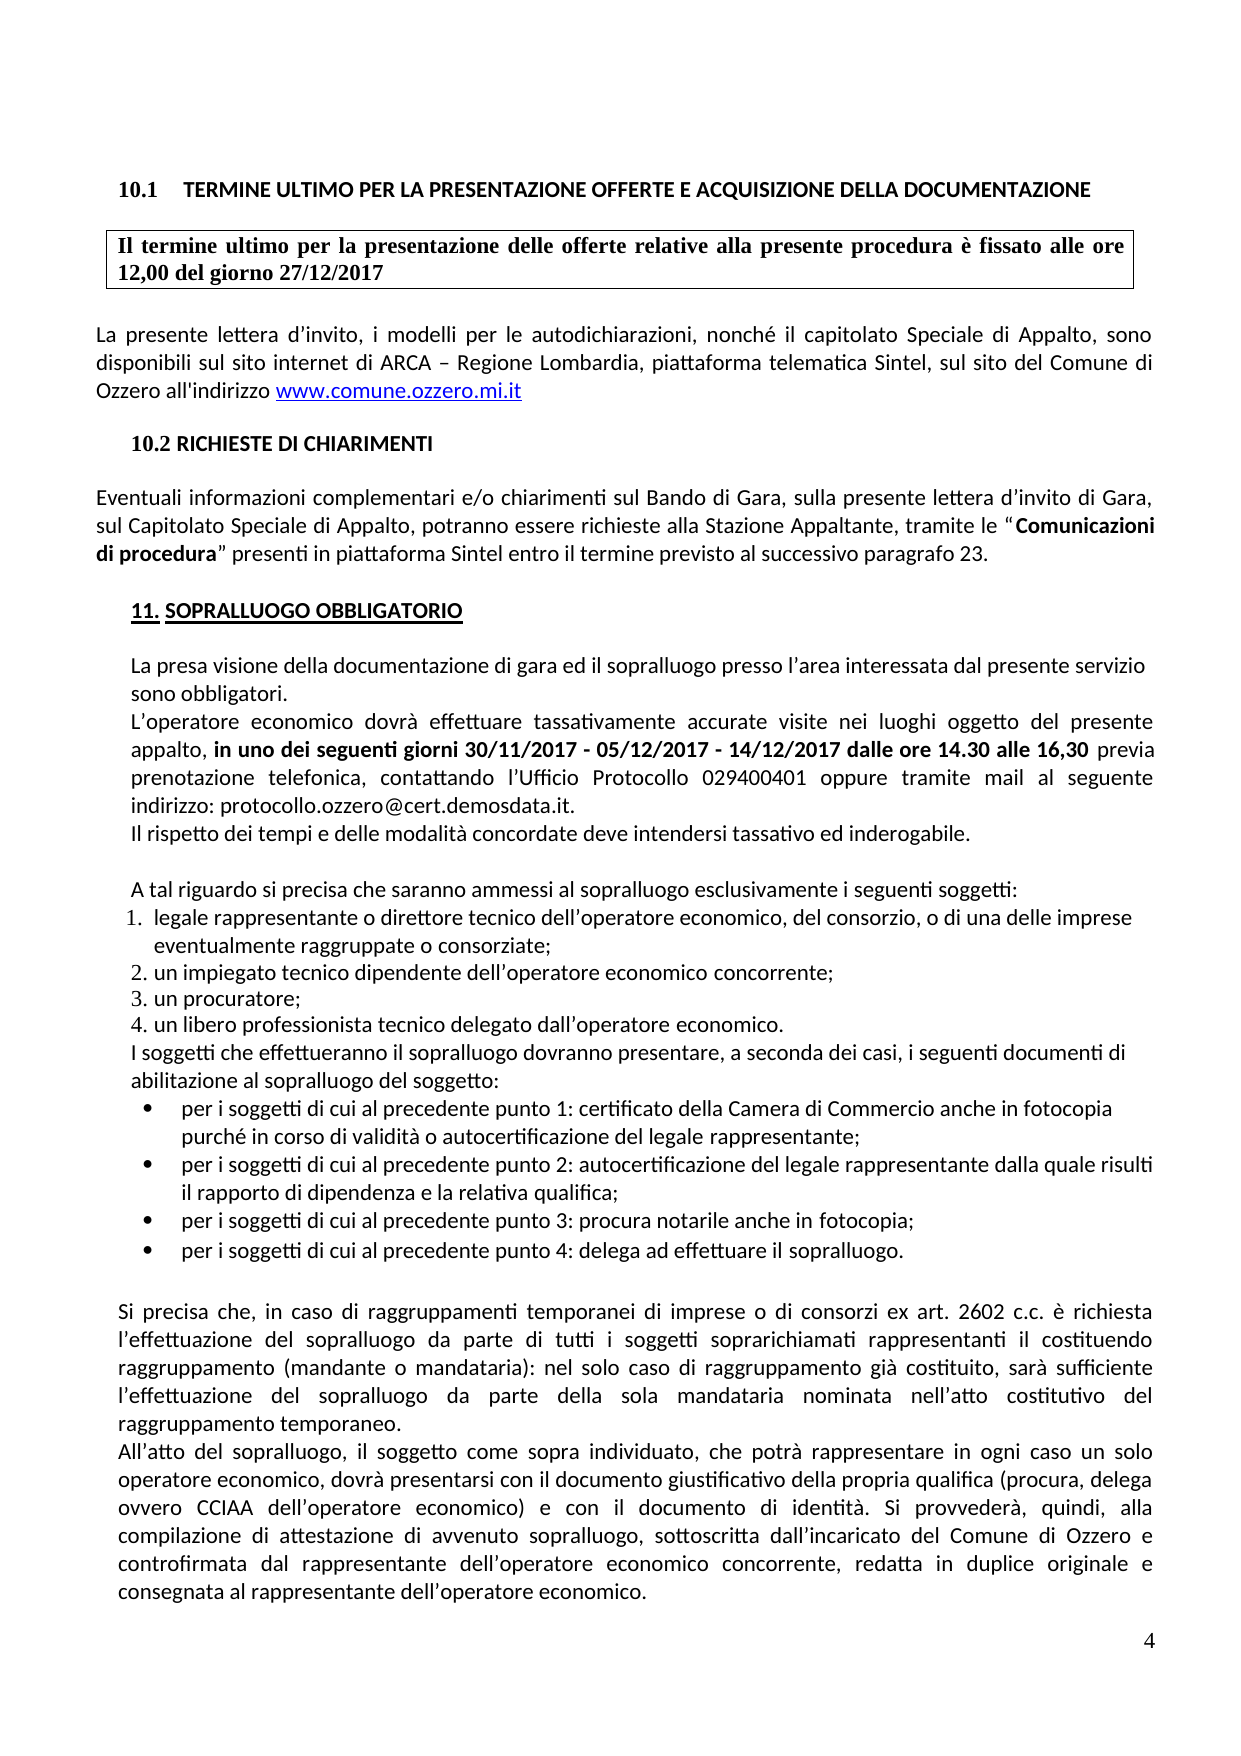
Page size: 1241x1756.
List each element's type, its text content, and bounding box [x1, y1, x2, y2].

text I soggetti che effettueranno il sopralluogo dovranno presentare, a seconda dei casi, i seguenti documenti di abilitazione al sopralluogo del soggetto: [131, 1038, 1155, 1094]
list per i soggetti di cui al precedente punto 2: autocertificazione del legale rappresentante dalla quale risulti il rapporto di dipendenza e la relativa qualifica; [144, 1150, 1155, 1206]
list un procuratore; [131, 986, 1155, 1012]
list per i soggetti di cui al precedente punto 3: procura notarile anche in fotocopia; [144, 1207, 1155, 1233]
list un libero professionista tecnico delegato dall’operatore economico. [131, 1012, 1155, 1038]
list per i soggetti di cui al precedente punto 1: certificato della Camera di Commercio anche in fotocopia purché in corso di validità o autocertificazione del legale rappresentante; [144, 1094, 1155, 1150]
list un impiegato tecnico dipendente dell’operatore economico concorrente; [131, 959, 1155, 986]
text La presente lettera d’invito, i modelli per le autodichiarazioni, nonché il capitolato Speciale di Appalto, sono disponibili sul sito internet di ARCA – Regione Lombardia, piattaforma telematica Sintel, sul sito del Comune di Ozzero all'indirizzo www.comune.ozzero.mi.it [96, 320, 1155, 404]
subtitle RICHIESTE DI CHIARIMENTI [131, 429, 1155, 457]
text Eventuali informazioni complementari e/o chiarimenti sul Bando di Gara, sulla presente lettera d’invito di Gara, sul Capitolato Speciale di Appalto, potranno essere richieste alla Stazione Appaltante, tramite le “Comunicazioni di procedura” presenti in piattaforma Sintel entro il termine previsto al successivo paragrafo 23. [96, 483, 1155, 568]
text Il rispetto dei tempi e delle modalità concordate deve intendersi tassativo ed inderogabile. [131, 819, 1155, 847]
subtitle TERMINE ULTIMO PER LA PRESENTAZIONE OFFERTE E ACQUISIZIONE DELLA DOCUMENTAZIONE [118, 175, 1155, 203]
subtitle SOPRALLUOGO OBBLIGATORIO [131, 597, 1155, 625]
text L’operatore economico dovrà effettuare tassativamente accurate visite nei luoghi oggetto del presente appalto, in uno dei seguenti giorni 30/11/2017 - 05/12/2017 - 14/12/2017 dalle ore 14.30 alle 16,30 previa prenotazione telefonica, contattando l’Ufficio Protocollo 029400401 oppure tramite mail al seguente indirizzo: protocollo.ozzero@cert.demosdata.it. [131, 707, 1155, 819]
text A tal riguardo si precisa che saranno ammessi al sopralluogo esclusivamente i seguenti soggetti: [131, 875, 1155, 903]
list per i soggetti di cui al precedente punto 4: delega ad effettuare il sopralluogo. [144, 1236, 1155, 1264]
text All’atto del sopralluogo, il soggetto come sopra individuato, che potrà rappresentare in ogni caso un solo operatore economico, dovrà presentarsi con il documento giustificativo della propria qualifica (procura, delega ovvero CCIAA dell’operatore economico) e con il documento di identità. Si provvederà, quindi, alla compilazione di attestazione di avvenuto sopralluogo, sottoscritta dall’incaricato del Comune di Ozzero e controfirmata dal rappresentante dell’operatore economico concorrente, redatta in duplice originale e consegnata al rappresentante dell’operatore economico. [118, 1437, 1155, 1605]
text Si precisa che, in caso di raggruppamenti temporanei di imprese o di consorzi ex art. 2602 c.c. è richiesta l’effettuazione del sopralluogo da parte di tutti i soggetti soprarichiamati rappresentanti il costituendo raggruppamento (mandante o mandataria): nel solo caso di raggruppamento già costituito, sarà sufficiente l’effettuazione del sopralluogo da parte della sola mandataria nominata nell’atto costitutivo del raggruppamento temporaneo. [118, 1297, 1155, 1437]
text La presa visione della documentazione di gara ed il sopralluogo presso l’area interessata dal presente servizio sono obbligatori. [131, 651, 1155, 707]
list legale rappresentante o direttore tecnico dell’operatore economico, del consorzio, o di una delle imprese eventualmente raggruppate o consorziate; [125, 903, 1155, 959]
